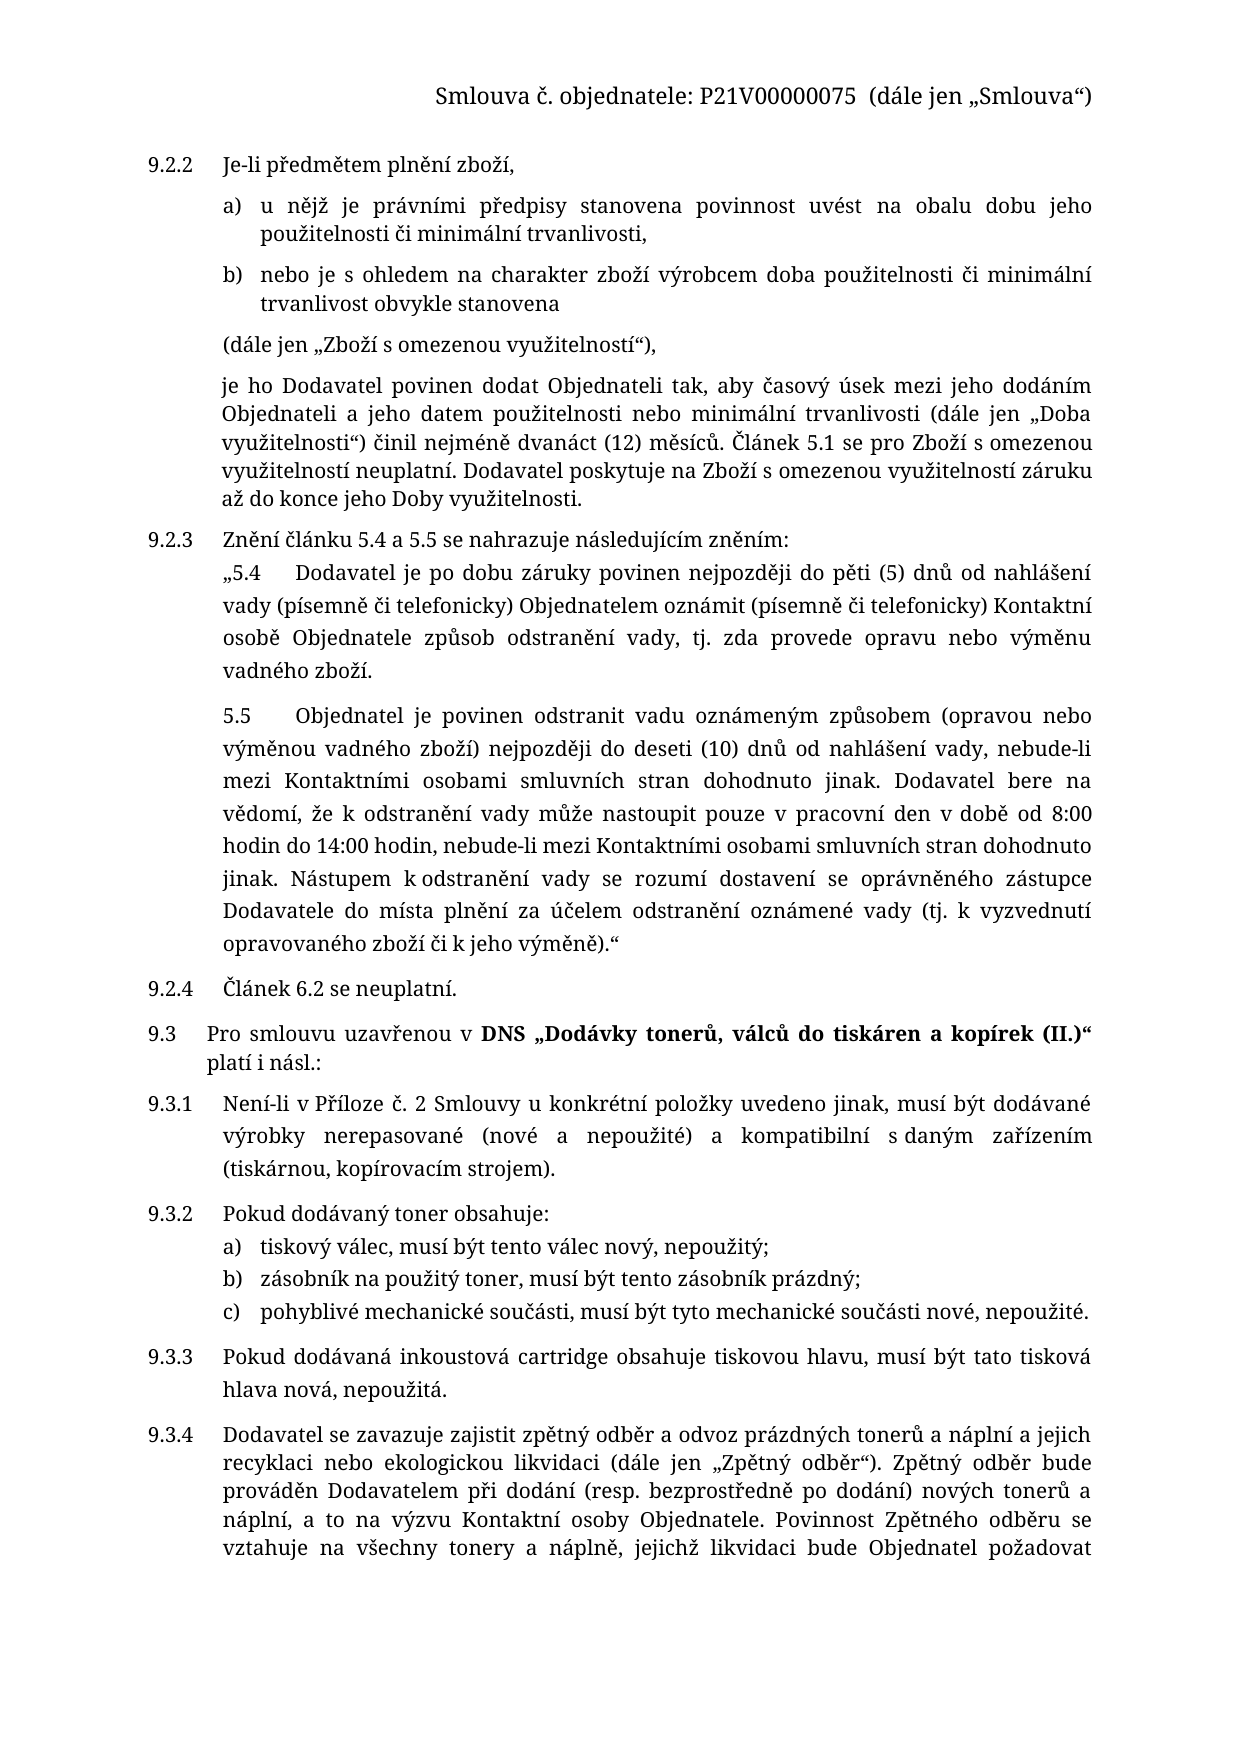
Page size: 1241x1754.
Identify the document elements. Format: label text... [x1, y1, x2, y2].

list pohyblivé mechanické součásti, musí být tyto mechanické součásti nové, nepoužité. [223, 1297, 1093, 1325]
list nebo je s ohledem na charakter zboží výrobcem doba použitelnosti či minimální trvanlivost obvykle stanovena [223, 261, 1093, 317]
list Pokud dodávaný toner obsahuje: [148, 1199, 1093, 1228]
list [148, 1420, 1093, 1562]
text je ho Dodavatel povinen dodat Objednateli tak, aby časový úsek mezi jeho dodáním Objednateli a jeho datem použitelnosti nebo minimální trvanlivosti (dále jen „Doba využitelnosti“) činil nejméně dvanáct (12) měsíců. Článek 5.1 se pro Zboží s omezenou využitelností neuplatní. Dodavatel poskytuje na Zboží s omezenou využitelností záruku až do konce jeho Doby využitelnosti. [221, 371, 1093, 513]
list Není-li v Příloze č. 2 Smlouvy u konkrétní položky uvedeno jinak, musí být dodávané výrobky nerepasované (nové a nepoužité) a kompatibilní s daným zařízením (tiskárnou, kopírovacím strojem). [148, 1089, 1093, 1182]
list Pokud dodávaná inkoustová cartridge obsahuje tiskovou hlavu, musí být tato tisková hlava nová, nepoužitá. [148, 1342, 1093, 1403]
list 5.5 Objednatel je povinen odstranit vadu oznámeným způsobem (opravou nebo výměnou vadného zboží) nejpozději do deseti (10) dnů od nahlášení vady, nebude-li mezi Kontaktními osobami smluvních stran dohodnuto jinak. Dodavatel bere na vědomí, že k odstranění vady může nastoupit pouze v pracovní den v době od 8:00 hodin do 14:00 hodin, nebude-li mezi Kontaktními osobami smluvních stran dohodnuto jinak. Nástupem k odstranění vady se rozumí dostavení se oprávněného zástupce Dodavatele do místa plnění za účelem odstranění oznámené vady (tj. k vyzvednutí opravovaného zboží či k jeho výměně).“ [223, 701, 1093, 958]
list tiskový válec, musí být tento válec nový, nepoužitý; [223, 1232, 1093, 1260]
list Znění článku 5.4 a 5.5 se nahrazuje následujícím zněním: [148, 526, 1093, 554]
list u nějž je právními předpisy stanovena povinnost uvést na obalu dobu jeho použitelnosti či minimální trvanlivosti, [223, 191, 1093, 248]
list zásobník na použitý toner, musí být tento zásobník prázdný; [223, 1264, 1093, 1293]
list Pro smlouvu uzavřenou v DNS „Dodávky tonerů, válců do tiskáren a kopírek (II.)“ platí i násl.: [148, 1019, 1093, 1076]
text (dále jen „Zboží s omezenou využitelností“), [223, 330, 1093, 358]
list „5.4 Dodavatel je po dobu záruky povinen nejpozději do pěti (5) dnů od nahlášení vady (písemně či telefonicky) Objednatelem oznámit (písemně či telefonicky) Kontaktní osobě Objednatele způsob odstranění vady, tj. zda provede opravu nebo výměnu vadného zboží. [223, 558, 1093, 684]
list Článek 6.2 se neuplatní. [148, 974, 1093, 1003]
list Je-li předmětem plnění zboží, [148, 150, 1093, 179]
